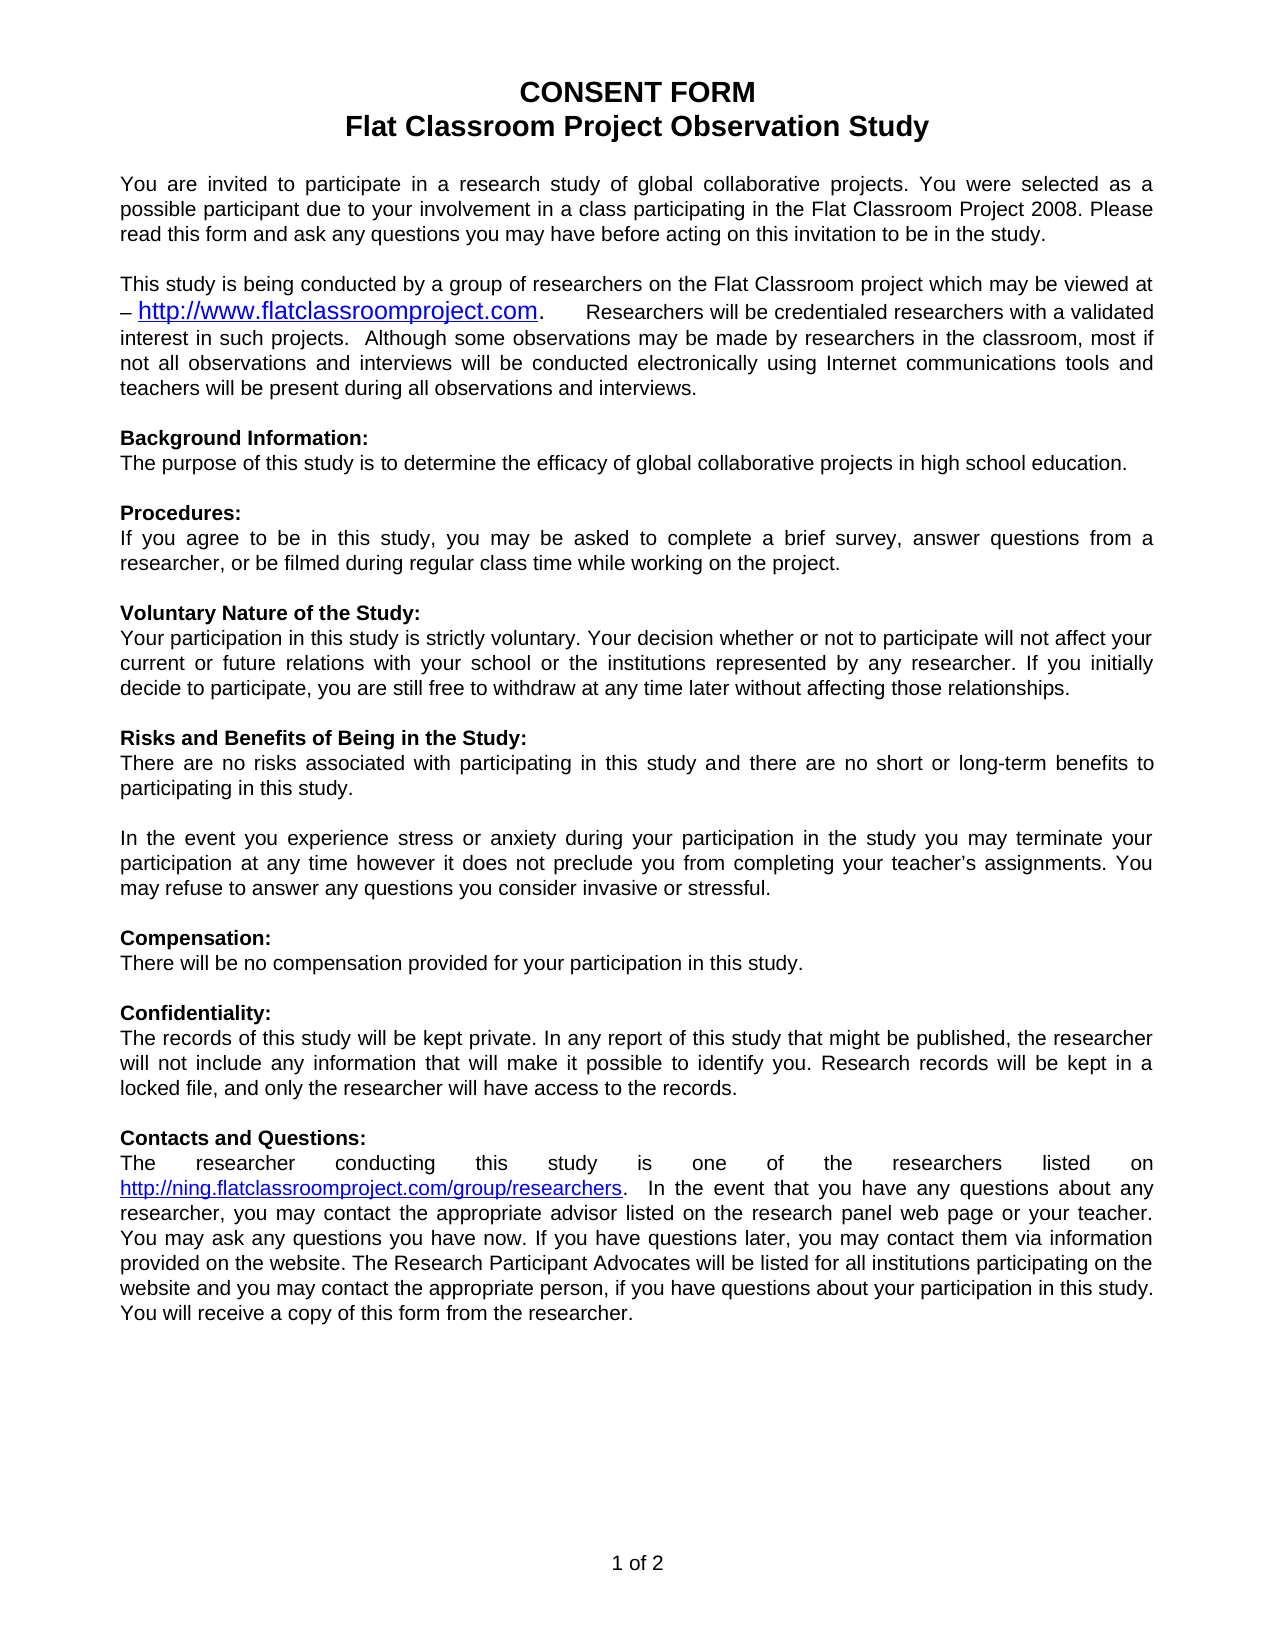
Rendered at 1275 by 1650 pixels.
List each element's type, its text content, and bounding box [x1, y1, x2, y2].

text You are invited to participate in a research study of global collaborative projects. You were selected as a possible participant due to your involvement in a class participating in the Flat Classroom Project 2008. Please read this form and ask any questions you may have before acting on this invitation to be in the study. [120, 171, 1155, 246]
text Confidentiality: [120, 999, 1155, 1024]
text Flat Classroom Project Observation Study [120, 108, 1155, 142]
title CONSENT FORM [120, 75, 1155, 108]
text Your participation in this study is strictly voluntary. Your decision whether or not to participate will not affect your current or future relations with your school or the institutions represented by any researcher. If you initially decide to participate, you are still free to withdraw at any time later without affecting those relationships. [120, 624, 1155, 699]
text This study is being conducted by a group of researchers on the Flat Classroom project which may be viewed at – http://www.flatclassroomproject.com. Researchers will be credentialed researchers with a validated interest in such projects. Although some observations may be made by researchers in the classroom, most if not all observations and interviews will be conducted electronically using Internet communications tools and teachers will be present during all observations and interviews. [120, 271, 1155, 399]
text Risks and Benefits of Being in the Study: [120, 724, 1155, 749]
text Voluntary Nature of the Study: [120, 599, 1155, 624]
text Background Information: [120, 424, 1155, 449]
text There are no risks associated with participating in this study and there are no short or long-term benefits to participating in this study. [120, 749, 1155, 799]
text The researcher conducting this study is one of the researchers listed on http://ning.flatclassroomproject.com/group/researchers. In the event that you have any questions about any researcher, you may contact the appropriate advisor listed on the research panel web page or your teacher. You may ask any questions you have now. If you have questions later, you may contact them via information provided on the website. The Research Participant Advocates will be listed for all institutions participating on the website and you may contact the appropriate person, if you have questions about your participation in this study. [120, 1149, 1155, 1299]
text If you agree to be in this study, you may be asked to complete a brief survey, answer questions from a researcher, or be filmed during regular class time while working on the project. [120, 524, 1155, 574]
text In the event you experience stress or anxiety during your participation in the study you may terminate your participation at any time however it does not preclude you from completing your teacher’s assignments. You may refuse to answer any questions you consider invasive or stressful. [120, 824, 1155, 899]
text Compensation: [120, 924, 1155, 949]
text The records of this study will be kept private. In any report of this study that might be published, the researcher will not include any information that will make it possible to identify you. Research records will be kept in a locked file, and only the researcher will have access to the records. [120, 1024, 1155, 1099]
text Procedures: [120, 499, 1155, 524]
text Contacts and Questions: [120, 1124, 1155, 1149]
text There will be no compensation provided for your participation in this study. [120, 949, 1155, 974]
text The purpose of this study is to determine the efficacy of global collaborative projects in high school education. [120, 449, 1155, 474]
text You will receive a copy of this form from the researcher. [120, 1299, 1155, 1324]
